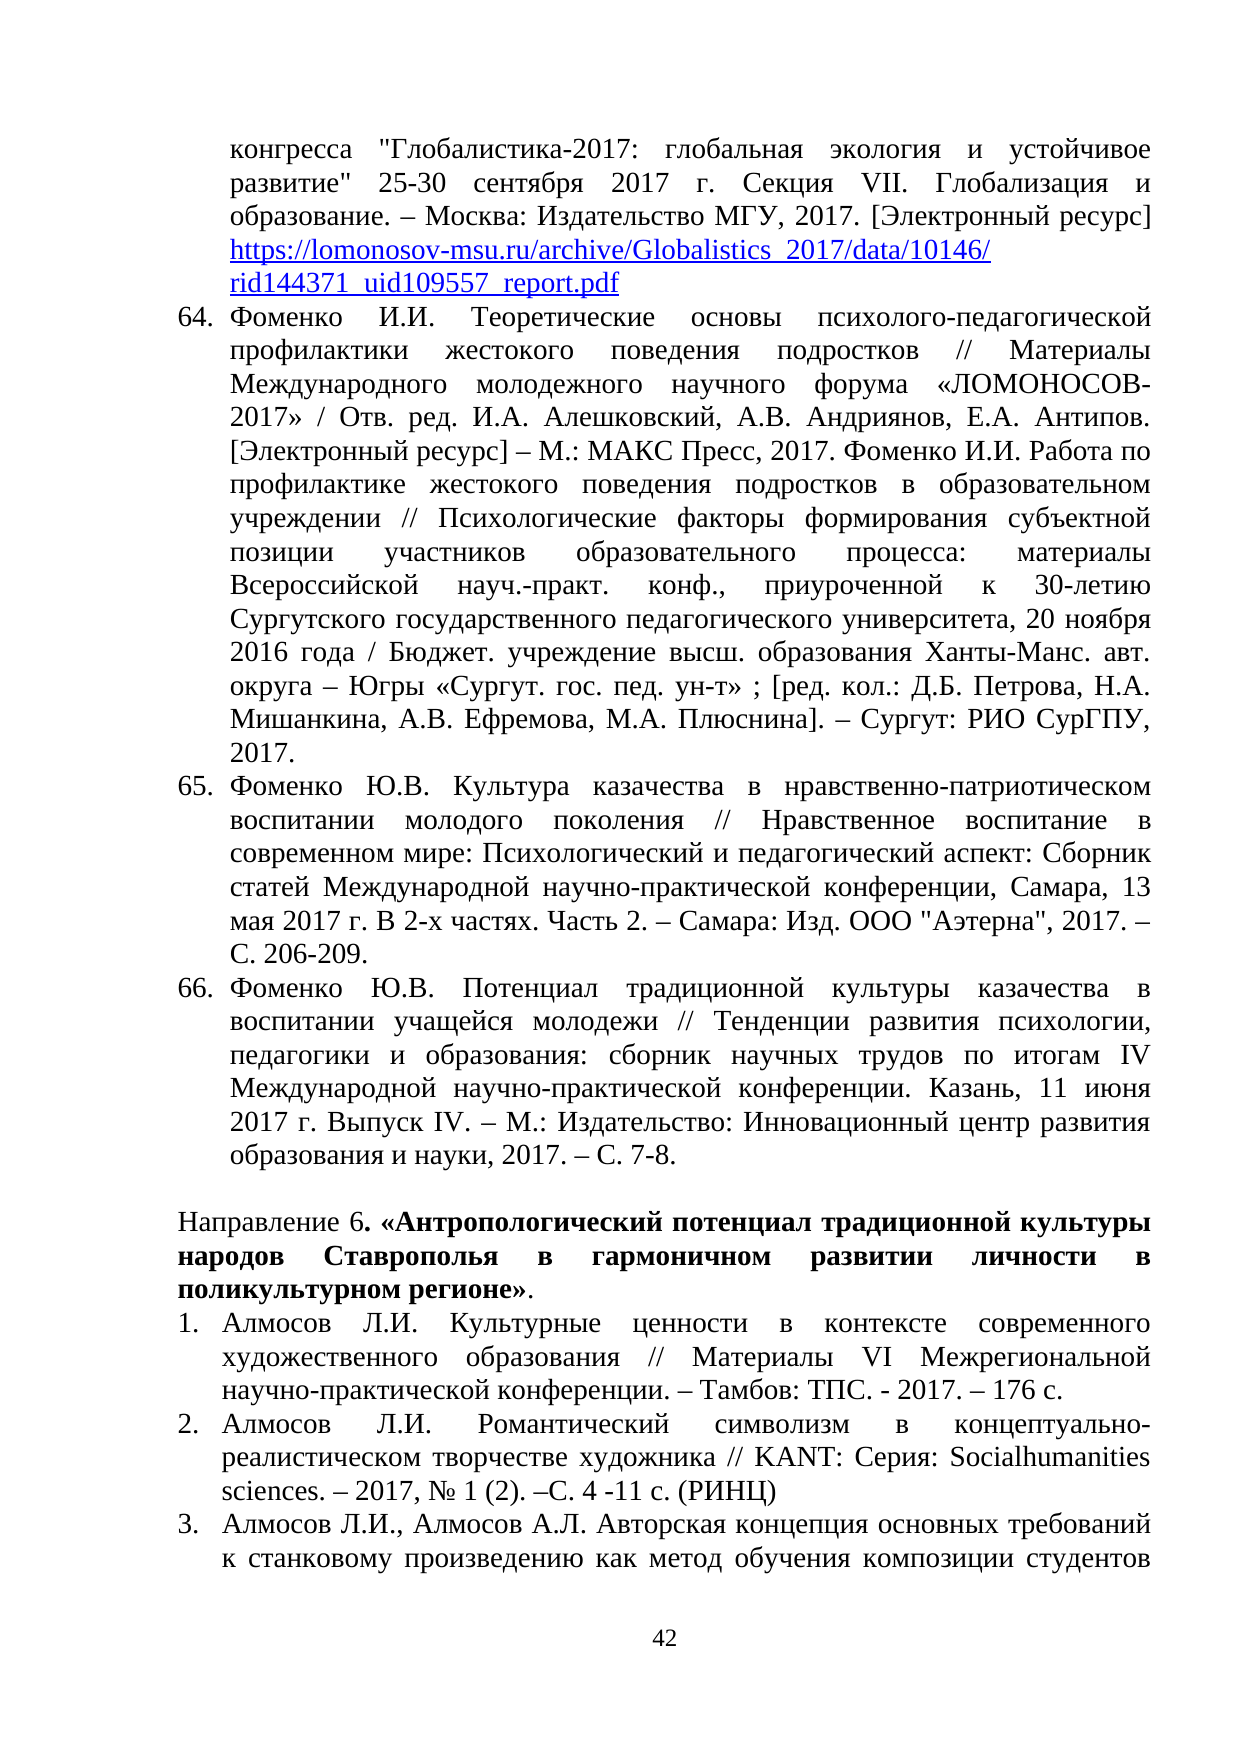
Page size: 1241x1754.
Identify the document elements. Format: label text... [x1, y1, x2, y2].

list Фоменко И.И. Теоретические основы психолого-педагогической профилактики жестокого поведения подростков // Материалы Международного молодежного научного форума «ЛОМОНОСОВ-2017» / Отв. ред. И.А. Алешковский, А.В. Андриянов, Е.А. Антипов. [Электронный ресурс] – М.: МАКС Пресс, 2017. Фоменко И.И. Работа по профилактике жестокого поведения подростков в образовательном учреждении // Психологические факторы формирования субъектной позиции участников образовательного процесса: материалы Всероссийской науч.-практ. конф., приуроченной к 30-летию Сургутского государственного педагогического университета, 20 ноября 2016 года / Бюджет. учреждение высш. образования Ханты-Манс. авт. округа – Югры «Сургут. гос. пед. ун-т» ; [ред. кол.: Д.Б. Петрова, Н.А. Мишанкина, А.В. Ефремова, М.А. Плюснина]. – Сургут: РИО СурГПУ, 2017. [177, 299, 1152, 768]
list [177, 1506, 1152, 1573]
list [177, 131, 1152, 299]
list Алмосов Л.И. Романтический символизм в концептуально-реалистическом творчестве художника // KANT: Серия: Socialhumanities sciences. – 2017, № 1 (2). –C. 4 -11 с. (РИНЦ) [177, 1406, 1152, 1506]
list Фоменко Ю.В. Потенциал традиционной культуры казачества в воспитании учащейся молодежи // Тенденции развития психологии, педагогики и образования: сборник научных трудов по итогам IV Международной научно-практической конференции. Казань, 11 июня 2017 г. Выпуск IV. – М.: Издательство: Инновационный центр развития образования и науки, 2017. – С. 7-8. [177, 970, 1152, 1171]
list Фоменко Ю.В. Культура казачества в нравственно-патриотическом воспитании молодого поколения // Нравственное воспитание в современном мире: Психологический и педагогический аспект: Сборник статей Международной научно-практической конференции, Самара, 13 мая 2017 г. В 2-х частях. Часть 2. – Самара: Изд. ООО "Аэтерна", 2017. – С. 206-209. [177, 768, 1152, 970]
list Алмосов Л.И. Культурные ценности в контексте современного художественного образования // Материалы VI Межрегиональной научно-практической конференции. – Тамбов: ТПС. - 2017. – 176 с. [177, 1305, 1152, 1406]
text Направление 6. «Антропологический потенциал традиционной культуры народов Ставрополья в гармоничном развитии личности в поликультурном регионе». [177, 1204, 1152, 1305]
